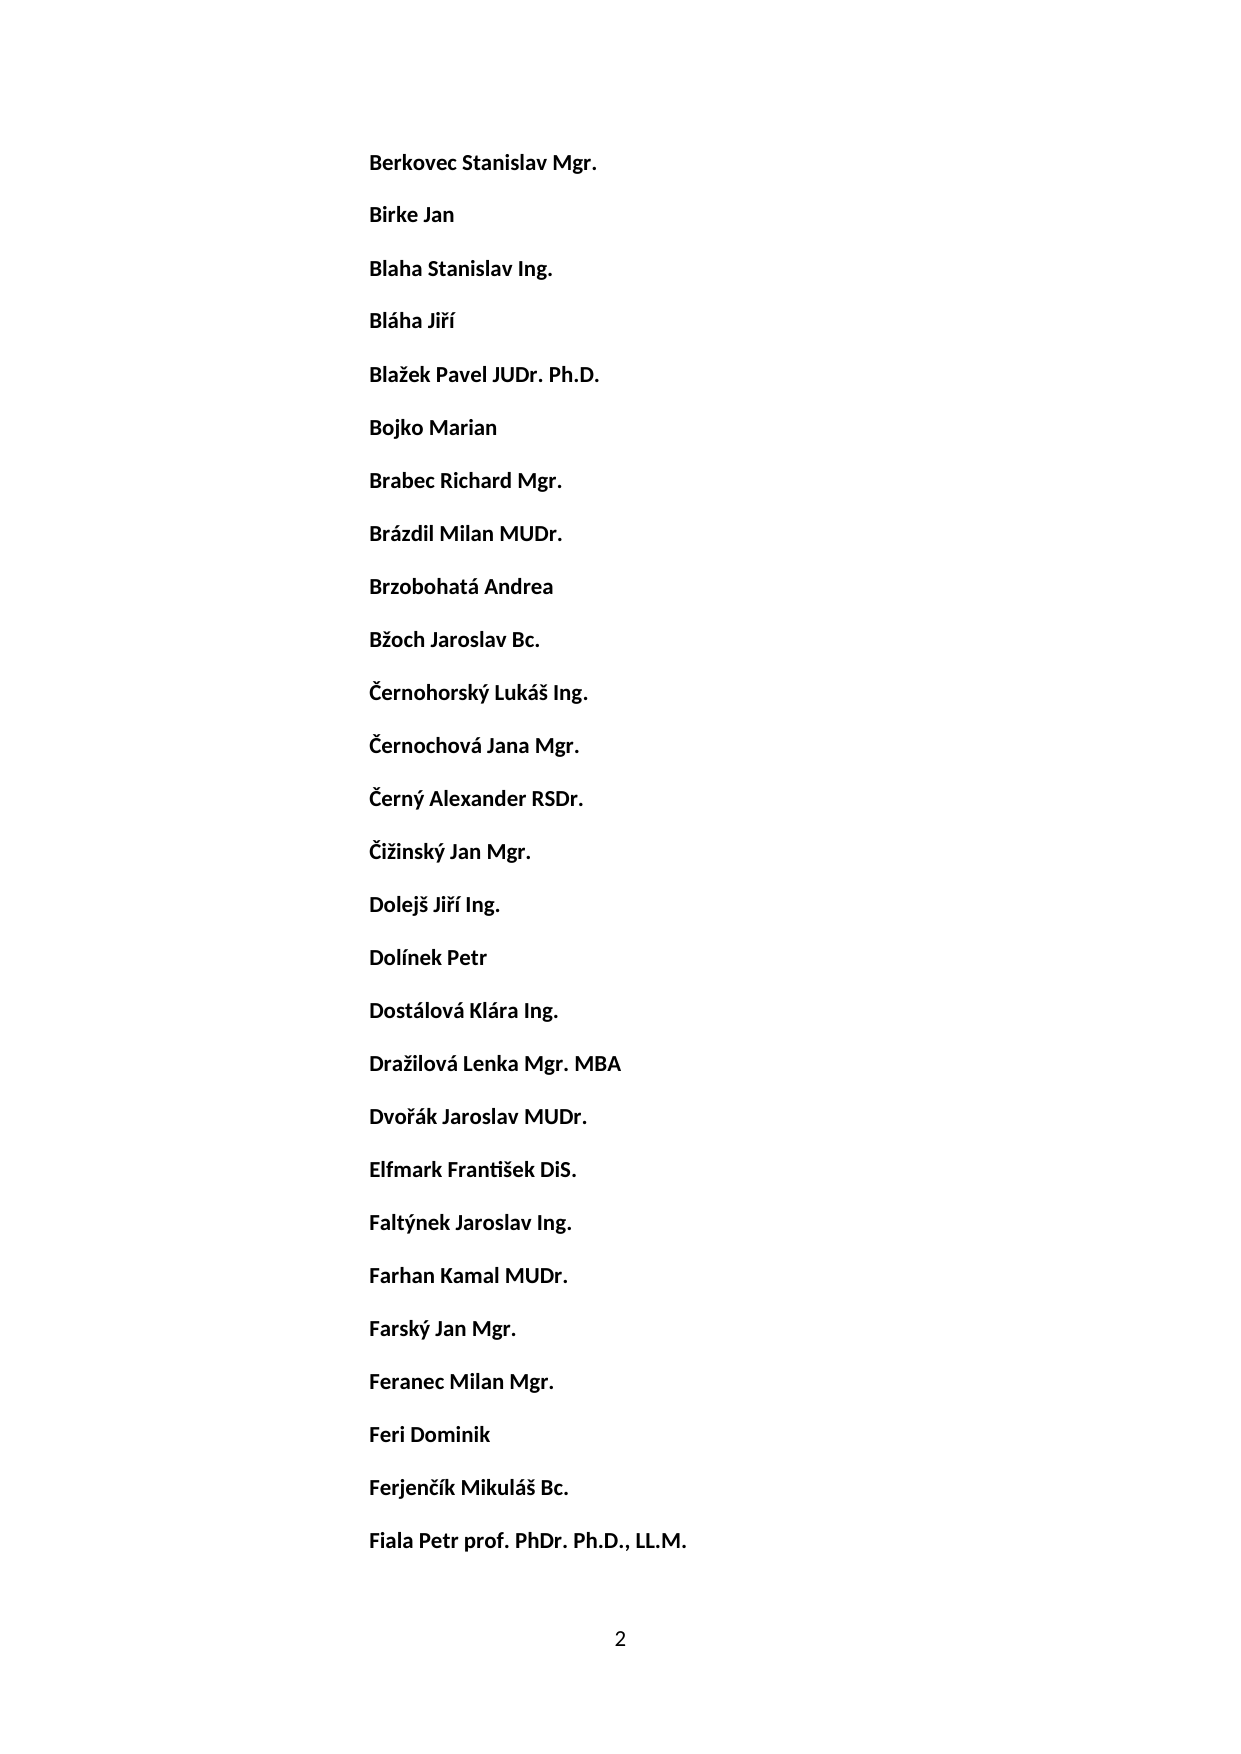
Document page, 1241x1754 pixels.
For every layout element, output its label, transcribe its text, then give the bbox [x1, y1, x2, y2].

text Brázdil Milan MUDr. [369, 519, 1093, 547]
text Blažek Pavel JUDr. Ph.D. [369, 360, 1093, 388]
text Bžoch Jaroslav Bc. [369, 625, 1093, 653]
text Dražilová Lenka Mgr. MBA [369, 1049, 1093, 1077]
text Birke Jan [369, 201, 1093, 229]
text Ferjenčík Mikuláš Bc. [369, 1473, 1093, 1501]
text Feri Dominik [369, 1420, 1093, 1448]
text Fiala Petr prof. PhDr. Ph.D., LL.M. [369, 1526, 1093, 1554]
text Feranec Milan Mgr. [369, 1367, 1093, 1395]
text Černochová Jana Mgr. [369, 731, 1093, 759]
text Bláha Jiří [369, 307, 1093, 335]
text Faltýnek Jaroslav Ing. [369, 1208, 1093, 1236]
text Elfmark František DiS. [369, 1155, 1093, 1183]
text Blaha Stanislav Ing. [369, 254, 1093, 282]
text Černohorský Lukáš Ing. [369, 678, 1093, 706]
text Brabec Richard Mgr. [369, 466, 1093, 494]
text Bojko Marian [369, 413, 1093, 441]
text Dolínek Petr [369, 943, 1093, 971]
text Čižinský Jan Mgr. [369, 837, 1093, 865]
text Dostálová Klára Ing. [369, 996, 1093, 1024]
text Dolejš Jiří Ing. [369, 890, 1093, 918]
text Berkovec Stanislav Mgr. [369, 148, 1093, 176]
text Černý Alexander RSDr. [369, 784, 1093, 812]
text Dvořák Jaroslav MUDr. [369, 1102, 1093, 1130]
text Brzobohatá Andrea [369, 572, 1093, 600]
text Farhan Kamal MUDr. [369, 1261, 1093, 1289]
text Farský Jan Mgr. [369, 1314, 1093, 1342]
